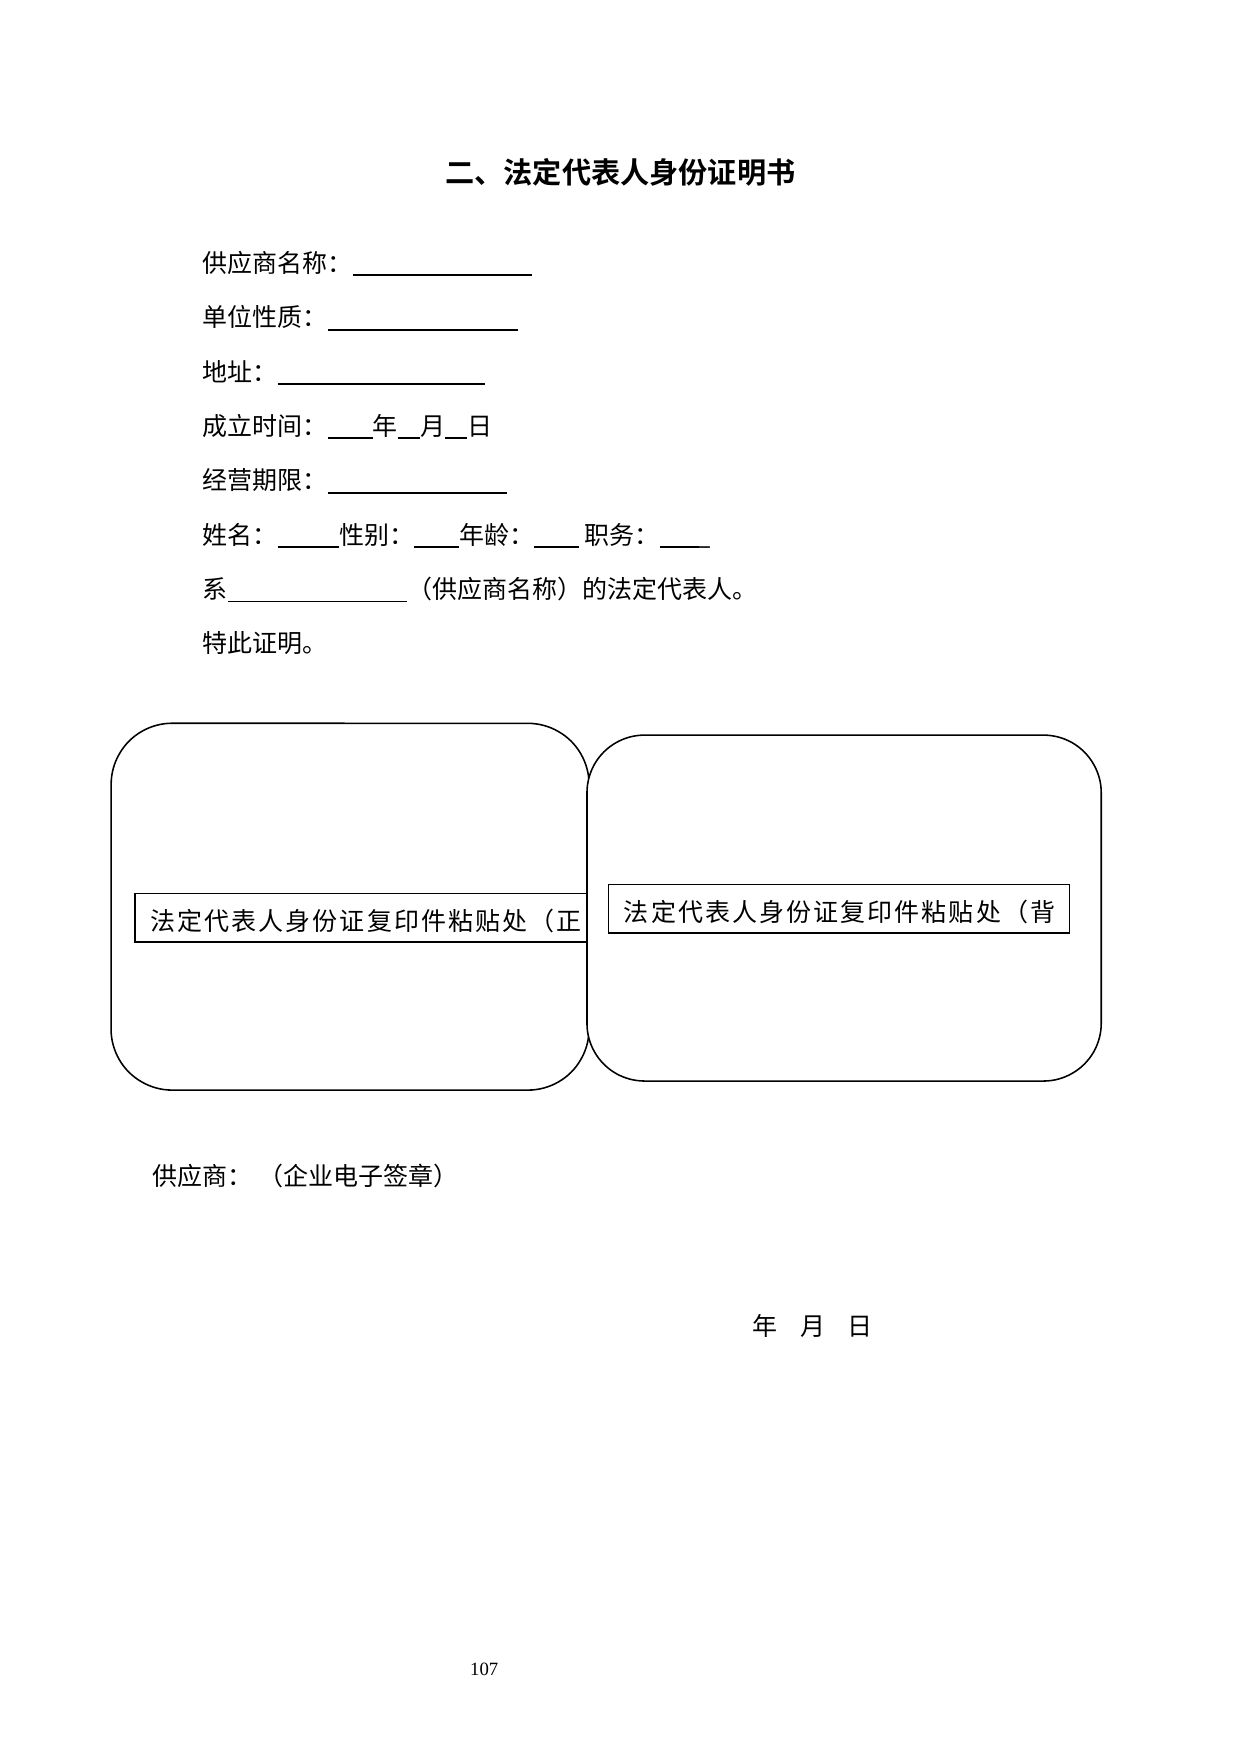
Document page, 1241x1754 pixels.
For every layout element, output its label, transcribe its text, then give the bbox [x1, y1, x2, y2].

text 经营期限： [152, 461, 1088, 497]
title 二、法定代表人身份证明书 [152, 150, 1088, 192]
text 特此证明。 [152, 624, 1088, 660]
text 姓名： 性别： 年龄： 职务： _ [152, 515, 1088, 551]
text 成立时间： 年 月 日 [152, 406, 1088, 443]
text 供应商： （企业电子签章） [152, 1156, 1088, 1192]
text 系 （供应商名称）的法定代表人。 [152, 569, 1088, 606]
text 供应商名称： [152, 243, 1088, 279]
text 单位性质： [152, 298, 1088, 334]
text 地址： [152, 352, 1088, 388]
text 年 月 日 [152, 1306, 1088, 1342]
